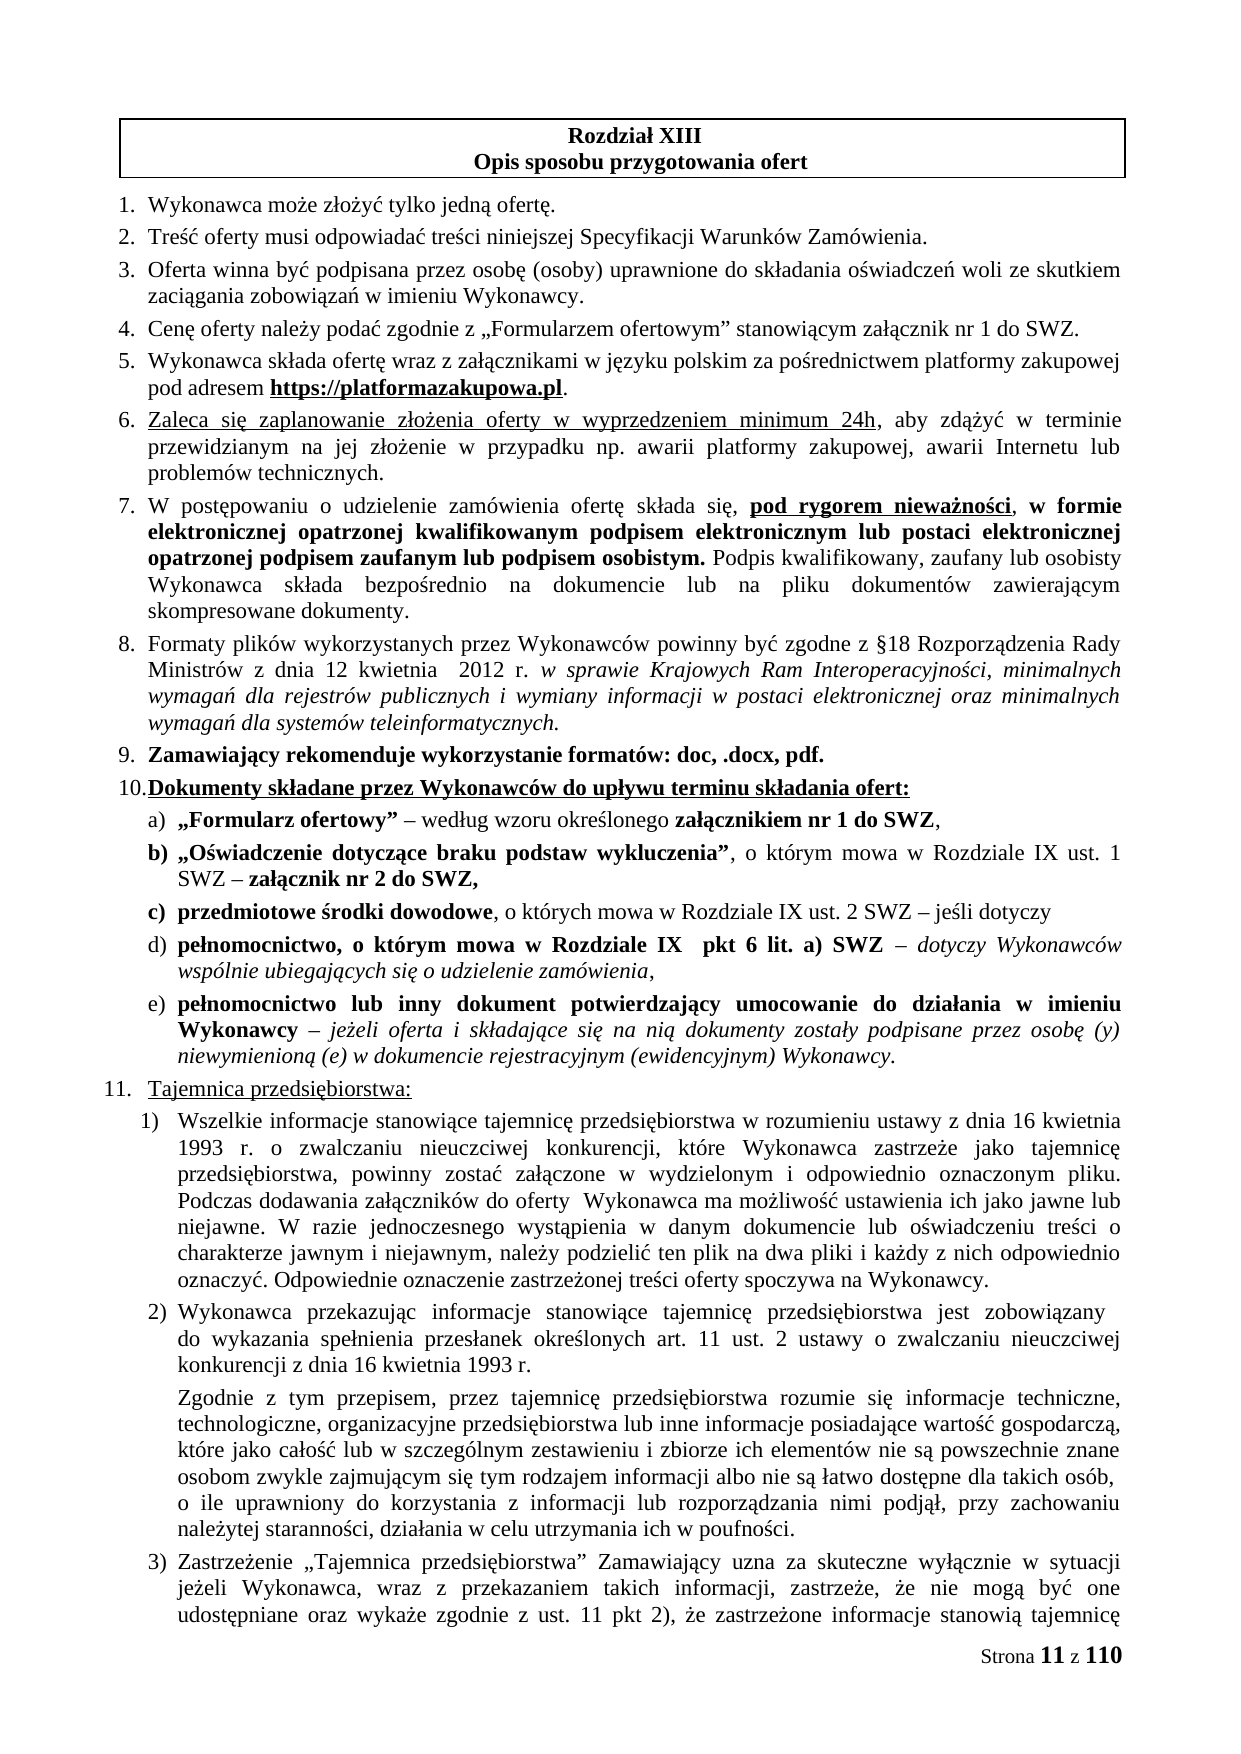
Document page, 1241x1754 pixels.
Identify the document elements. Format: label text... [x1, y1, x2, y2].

list Dokumenty składane przez Wykonawców do upływu terminu składania ofert: [118, 774, 1122, 800]
list „Oświadczenie dotyczące braku podstaw wykluczenia”, o którym mowa w Rozdziale IX ust. 1 SWZ – załącznik nr 2 do SWZ, [148, 839, 1122, 892]
list Zgodnie z tym przepisem, przez tajemnicę przedsiębiorstwa rozumie się informacje techniczne, technologiczne, organizacyjne przedsiębiorstwa lub inne informacje posiadające wartość gospodarczą, które jako całość lub w szczególnym zestawieniu i zbiorze ich elementów nie są powszechnie znane osobom zwykle zajmującym się tym rodzajem informacji albo nie są łatwo dostępne dla takich osób, o ile uprawniony do korzystania z informacji lub rozporządzania nimi podjął, przy zachowaniu należytej staranności, działania w celu utrzymania ich w poufności. [177, 1384, 1122, 1542]
list Tajemnica przedsiębiorstwa: [103, 1075, 1122, 1101]
list przedmiotowe środki dowodowe, o których mowa w Rozdziale IX ust. 2 SWZ – jeśli dotyczy [148, 898, 1122, 924]
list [148, 1548, 1122, 1627]
list pełnomocnictwo, o którym mowa w Rozdziale IX pkt 6 lit. a) SWZ – dotyczy Wykonawców wspólnie ubiegających się o udzielenie zamówienia, [148, 931, 1122, 983]
list Wykonawca przekazując informacje stanowiące tajemnicę przedsiębiorstwa jest zobowiązany do wykazania spełnienia przesłanek określonych art. 11 ust. 2 ustawy o zwalczaniu nieuczciwej konkurencji z dnia 16 kwietnia 1993 r. [148, 1298, 1122, 1377]
list Formaty plików wykorzystanych przez Wykonawców powinny być zgodne z §18 Rozporządzenia Rady Ministrów z dnia 12 kwietnia 2012 r. w sprawie Krajowych Ram Interoperacyjności, minimalnych wymagań dla rejestrów publicznych i wymiany informacji w postaci elektronicznej oraz minimalnych wymagań dla systemów teleinformatycznych. [118, 630, 1122, 735]
list Oferta winna być podpisana przez osobę (osoby) uprawnione do składania oświadczeń woli ze skutkiem zaciągania zobowiązań w imieniu Wykonawcy. [118, 256, 1122, 308]
list Zaleca się zaplanowanie złożenia oferty w wyprzedzeniem minimum 24h, aby zdążyć w terminie przewidzianym na jej złożenie w przypadku np. awarii platformy zakupowej, awarii Internetu lub problemów technicznych. [118, 406, 1122, 485]
list Wszelkie informacje stanowiące tajemnicę przedsiębiorstwa w rozumieniu ustawy z dnia 16 kwietnia 1993 r. o zwalczaniu nieuczciwej konkurencji, które Wykonawca zastrzeże jako tajemnicę przedsiębiorstwa, powinny zostać załączone w wydzielonym i odpowiednio oznaczonym pliku. Podczas dodawania załączników do oferty Wykonawca ma możliwość ustawienia ich jako jawne lub niejawne. W razie jednoczesnego wystąpienia w danym dokumencie lub oświadczeniu treści o charakterze jawnym i niejawnym, należy podzielić ten plik na dwa pliki i każdy z nich odpowiednio oznaczyć. Odpowiednie oznaczenie zastrzeżonej treści oferty spoczywa na Wykonawcy. [140, 1108, 1122, 1292]
text Opis sposobu przygotowania ofert [121, 144, 1124, 177]
list Wykonawca może złożyć tylko jedną ofertę. [118, 191, 1122, 217]
list Zamawiający rekomenduje wykorzystanie formatów: doc, .docx, pdf. [118, 741, 1122, 768]
list pełnomocnictwo lub inny dokument potwierdzający umocowanie do działania w imieniu Wykonawcy – jeżeli oferta i składające się na nią dokumenty zostały podpisane przez osobę (y) niewymienioną (e) w dokumencie rejestracyjnym (ewidencyjnym) Wykonawcy. [148, 990, 1122, 1069]
list W postępowaniu o udzielenie zamówienia ofertę składa się, pod rygorem nieważności, w formie elektronicznej opatrzonej kwalifikowanym podpisem elektronicznym lub postaci elektronicznej opatrzonej podpisem zaufanym lub podpisem osobistym. Podpis kwalifikowany, zaufany lub osobisty Wykonawca składa bezpośrednio na dokumencie lub na pliku dokumentów zawierającym skompresowane dokumenty. [118, 492, 1122, 623]
list „Formularz ofertowy” – według wzoru określonego załącznikiem nr 1 do SWZ, [148, 807, 1122, 833]
list Wykonawca składa ofertę wraz z załącznikami w języku polskim za pośrednictwem platformy zakupowej pod adresem https://platformazakupowa.pl. [118, 347, 1122, 400]
list Cenę oferty należy podać zgodnie z „Formularzem ofertowym” stanowiącym załącznik nr 1 do SWZ. [118, 315, 1122, 341]
list Treść oferty musi odpowiadać treści niniejszej Specyfikacji Warunków Zamówienia. [118, 223, 1122, 249]
text Rozdział XIII [121, 120, 1124, 144]
